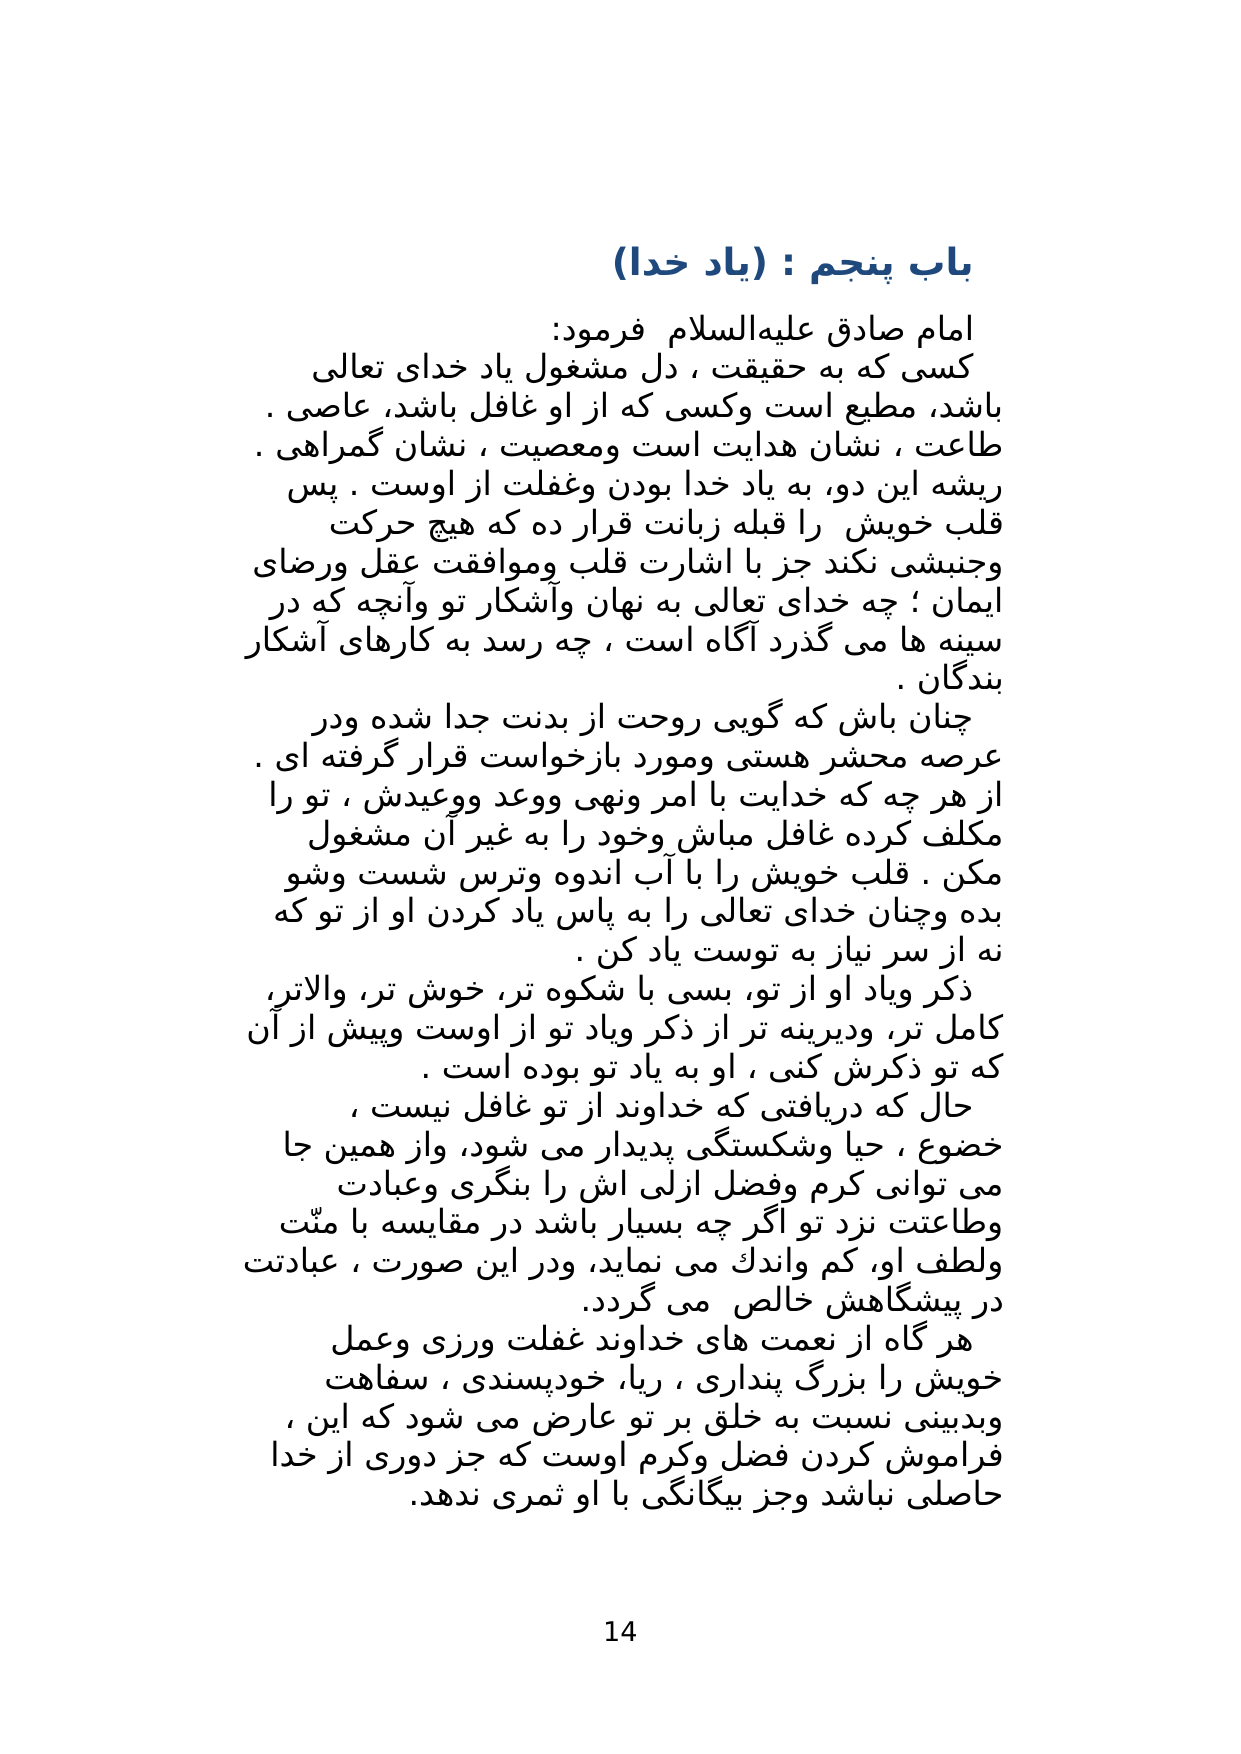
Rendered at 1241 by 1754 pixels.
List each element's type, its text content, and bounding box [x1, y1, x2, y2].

text هر گاه از نعمت هاى خداوند غفلت ورزى وعمل خويش را بزرگ پندارى ، ريا، خودپسندى ، سفاهت وبدبينى نسبت به خلق بر تو عارض مى شود كه اين ، فراموش كردن فضل وكرم اوست كه جز دورى از خدا حاصلى نباشد وجز بيگانگى با او ثمرى ندهد. [236, 1319, 1004, 1514]
text كسى كه به حقيقت ، دل مشغول ياد خداى تعالى باشد، مطيع است وكسى كه از او غافل باشد، عاصى . طاعت ، نشان هدايت است ومعصيت ، نشان گمراهى . ريشه اين دو، به ياد خدا بودن وغفلت از اوست . پس قلب خويش ‍ را قبله زبانت قرار ده كه هيچ حركت وجنبشى نكند جز با اشارت قلب وموافقت عقل ورضاى ايمان ؛ چه خداى تعالى به نهان وآشكار تو وآنچه كه در سينه ها مى گذرد آگاه است ، چه رسد به كارهاى آشكار بندگان . [236, 348, 1004, 698]
text چنان باش كه گويى روحت از بدنت جدا شده ودر عرصه محشر هستى ومورد بازخواست قرار گرفته اى . از هر چه كه خدايت با امر ونهى ووعد ووعيدش ، تو را مكلف كرده غافل مباش وخود را به غير آن مشغول مكن . قلب خويش را با آب اندوه وترس شست وشو بده وچنان خداى تعالى را به پاس ياد كردن او از تو كه نه از سر نياز به توست ياد كن . [236, 698, 1004, 970]
subtitle باب پنجم : (ياد خدا) [236, 241, 1004, 284]
text امام صادق عليه‌السلام فرمود: [236, 309, 1004, 348]
text حال كه دريافتى كه خداوند از تو غافل نيست ، خضوع ، حيا وشكستگى پديدار مى شود، واز همين جا مى توانى كرم وفضل ازلى اش را بنگرى وعبادت وطاعتت نزد تو اگر چه بسيار باشد در مقايسه با منّت ولطف او، كم واندك مى نمايد، ودر اين صورت ، عبادتت در پيشگاهش خالص ‍ مى گردد. [236, 1086, 1004, 1319]
text ذكر وياد او از تو، بسى با شكوه تر، خوش تر، والاتر، كامل تر، وديرينه تر از ذكر وياد تو از اوست وپيش از آن كه تو ذكرش كنى ، او به ياد تو بوده است . [236, 970, 1004, 1086]
